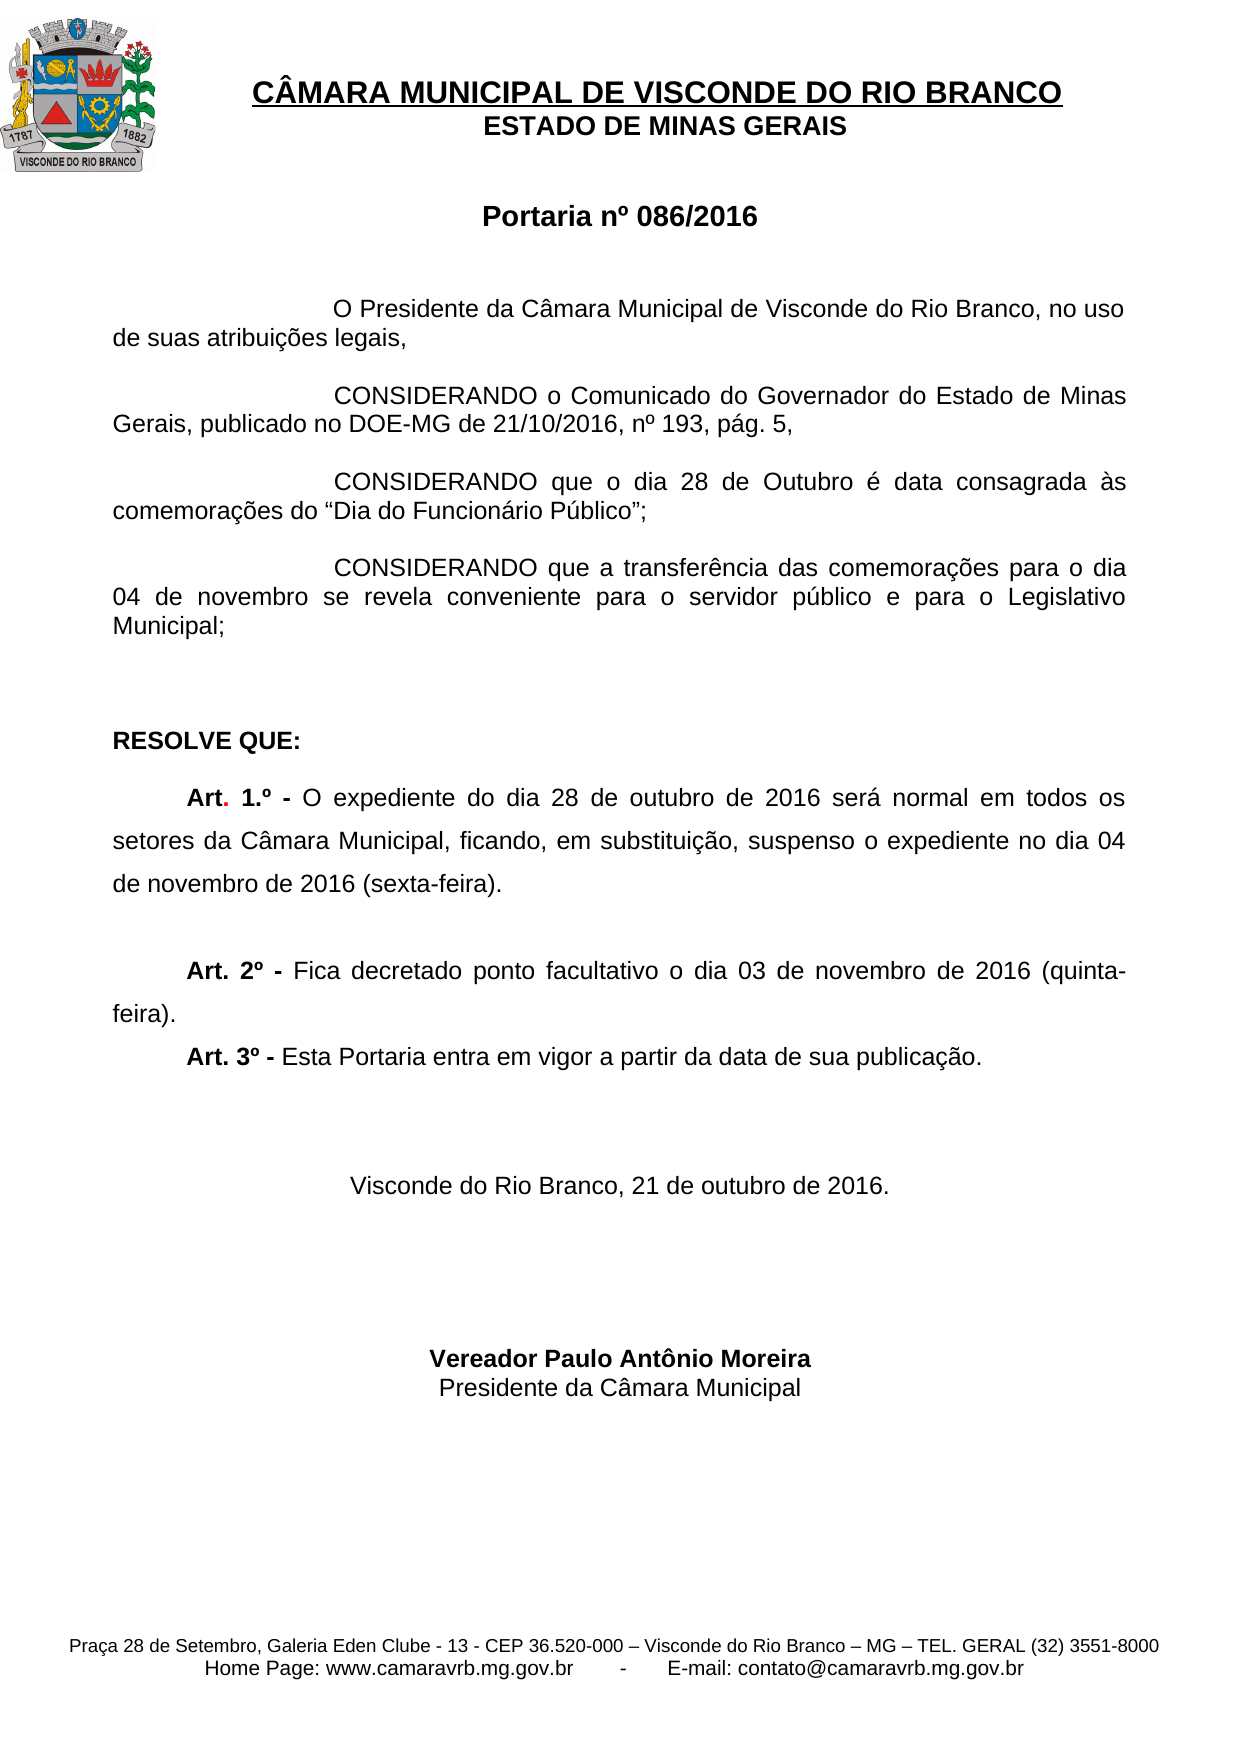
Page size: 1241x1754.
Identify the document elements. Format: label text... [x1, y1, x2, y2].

text Portaria nº 086/2016 [112, 198, 1128, 232]
text CONSIDERANDO que a transferência das comemorações para o dia 04 de novembro se revela conveniente para o servidor público e para o Legislativo Municipal; [112, 553, 1128, 639]
text CONSIDERANDO o Comunicado do Governador do Estado de Minas Gerais, publicado no DOE-MG de 21/10/2016, nº 193, pág. 5, [112, 381, 1128, 438]
text CONSIDERANDO que o dia 28 de Outubro é data consagrada às comemorações do “Dia do Funcionário Público”; [112, 467, 1128, 524]
text Presidente da Câmara Municipal [112, 1372, 1128, 1401]
text RESOLVE QUE: [112, 726, 1128, 754]
text O Presidente da Câmara Municipal de Visconde do Rio Branco, no uso de suas atribuições legais, [112, 294, 1128, 352]
text Art. 2º - Fica decretado ponto facultativo o dia 03 de novembro de 2016 (quinta-feira). [112, 956, 1128, 1027]
text Art. 3º - Esta Portaria entra em vigor a partir da data de sua publicação. [112, 1042, 1128, 1071]
title Art. 1.º - O expediente do dia 28 de outubro de 2016 será normal em todos os setores da Câmara Municipal, ficando, em substituição, suspenso o expediente no dia 04 de novembro de 2016 (sexta-feira). [112, 783, 1128, 898]
text Visconde do Rio Branco, 21 de outubro de 2016. [112, 1171, 1128, 1200]
picture [0, 18, 156, 172]
text Vereador Paulo Antônio Moreira [112, 1344, 1128, 1372]
